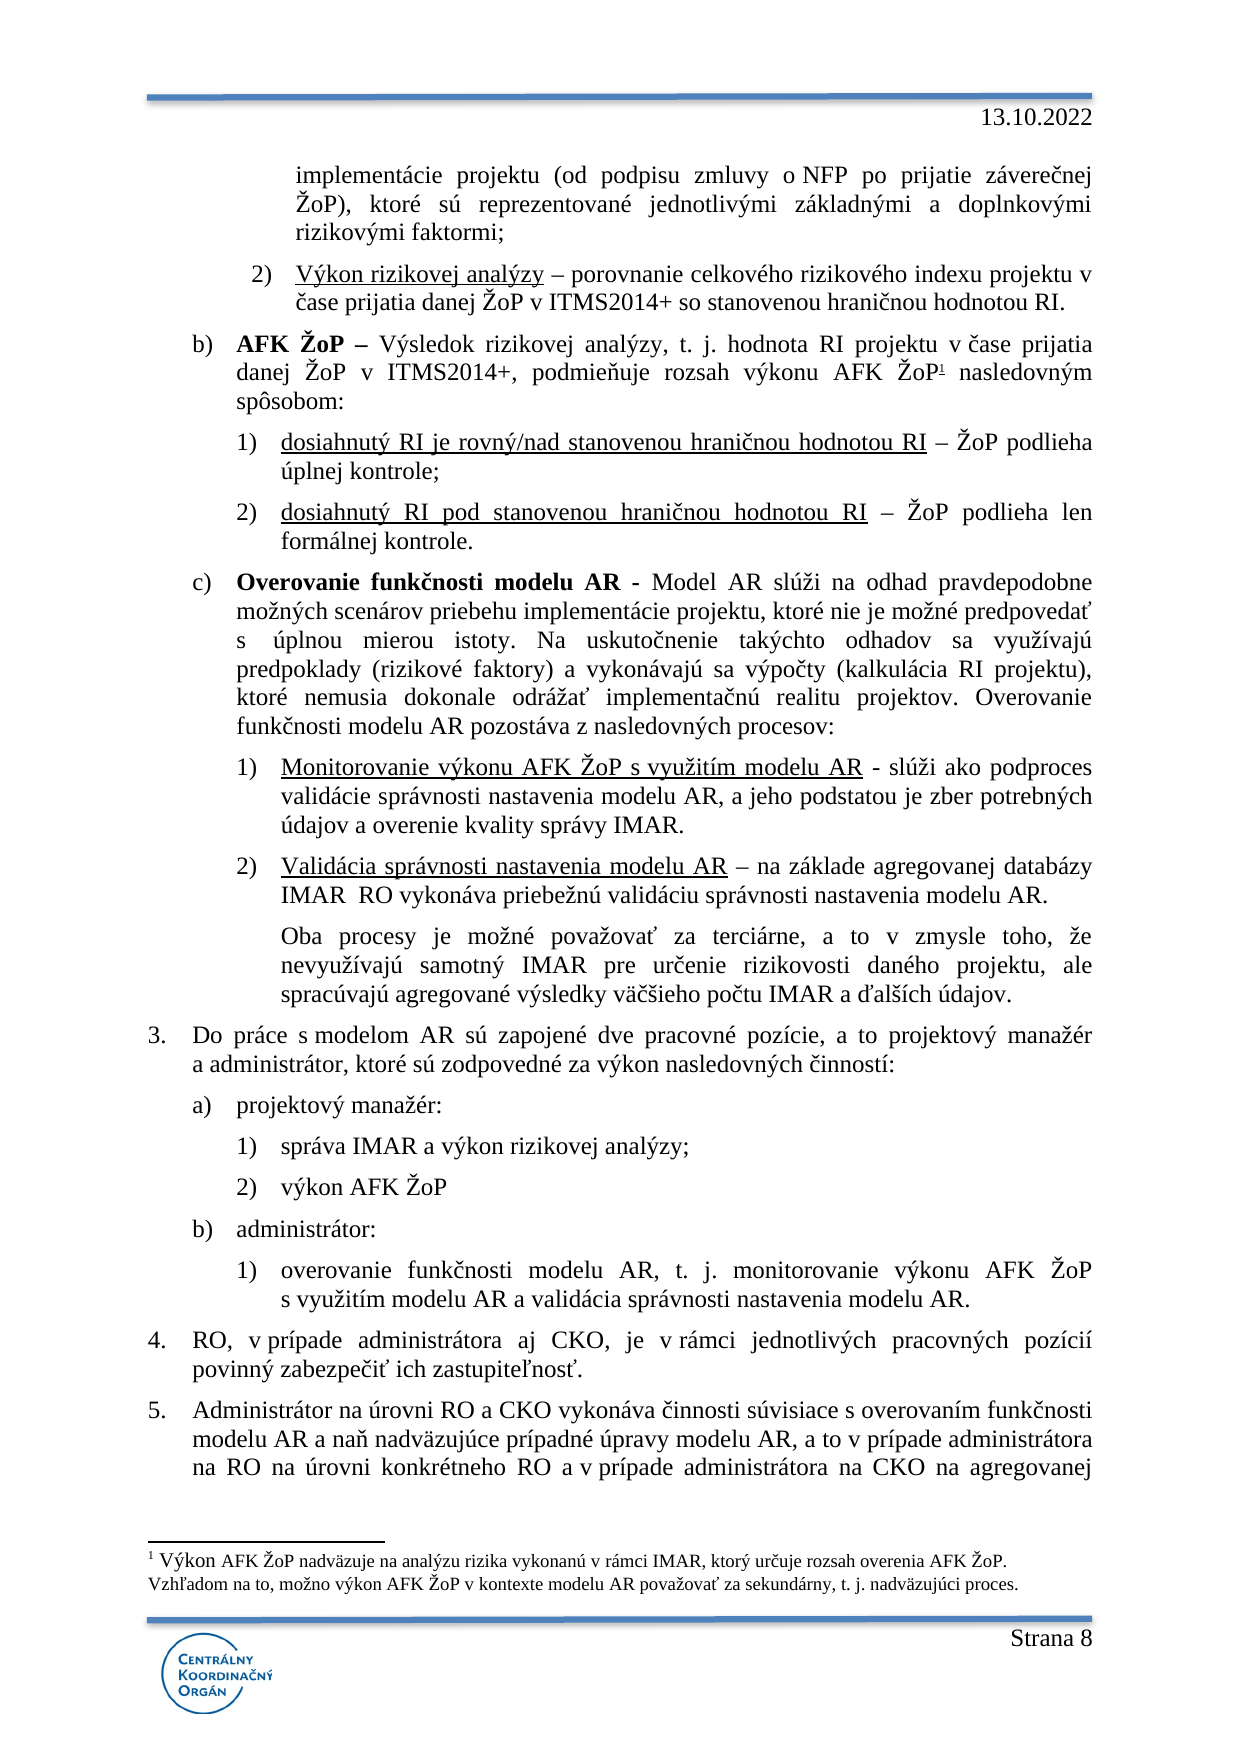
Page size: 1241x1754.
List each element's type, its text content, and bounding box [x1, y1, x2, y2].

list správa IMAR a výkon rizikovej analýzy; [236, 1131, 1093, 1160]
list RO, v prípade administrátora aj CKO, je v rámci jednotlivých pracovných pozícií povinný zabezpečiť ich zastupiteľnosť. [148, 1325, 1093, 1382]
list projektový manažér: [192, 1090, 1093, 1119]
list overovanie funkčnosti modelu AR, t. j. monitorovanie výkonu AFK ŽoP s využitím modelu AR a validácia správnosti nastavenia modelu AR. [236, 1255, 1093, 1312]
list Do práce s modelom AR sú zapojené dve pracovné pozície, a to projektový manažér a administrátor, ktoré sú zodpovedné za výkon nasledovných činností: [148, 1020, 1093, 1077]
text Oba procesy je možné považovať za terciárne, a to v zmysle toho, že nevyužívajú samotný IMAR pre určenie rizikovosti daného projektu, ale spracúvajú agregované výsledky väčšieho počtu IMAR a ďalších údajov. [281, 921, 1093, 1007]
list výkon AFK ŽoP [236, 1172, 1093, 1201]
list dosiahnutý RI pod stanovenou hraničnou hodnotou RI – ŽoP podlieha len formálnej kontrole. [236, 497, 1093, 555]
picture [159, 1631, 272, 1713]
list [251, 160, 1093, 246]
list Výkon rizikovej analýzy – porovnanie celkového rizikového indexu projektu v čase prijatia danej ŽoP v ITMS2014+ so stanovenou hraničnou hodnotou RI. [251, 259, 1093, 316]
list AFK ŽoP – Výsledok rizikovej analýzy, t. j. hodnota RI projektu v čase prijatia danej ŽoP v ITMS2014+, podmieňuje rozsah výkonu AFK ŽoP nasledovným spôsobom: [192, 329, 1093, 415]
list Validácia správnosti nastavenia modelu AR – na základe agregovanej databázy IMAR RO vykonáva priebežnú validáciu správnosti nastavenia modelu AR. [236, 851, 1093, 909]
list dosiahnutý RI je rovný/nad stanovenou hraničnou hodnotou RI – ŽoP podlieha úplnej kontrole; [236, 427, 1093, 485]
list administrátor: [192, 1214, 1093, 1242]
list Overovanie funkčnosti modelu AR - Model AR slúži na odhad pravdepodobne možných scenárov priebehu implementácie projektu, ktoré nie je možné predpovedať s úplnou mierou istoty. Na uskutočnenie takýchto odhadov sa využívajú predpoklady (rizikové faktory) a vykonávajú sa výpočty (kalkulácia RI projektu), ktoré nemusia dokonale odrážať implementačnú realitu projektov. Overovanie funkčnosti modelu AR pozostáva z nasledovných procesov: [192, 567, 1093, 740]
list Monitorovanie výkonu AFK ŽoP s využitím modelu AR - slúži ako podproces validácie správnosti nastavenia modelu AR, a jeho podstatou je zber potrebných údajov a overenie kvality správy IMAR. [236, 752, 1093, 839]
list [148, 1395, 1093, 1481]
